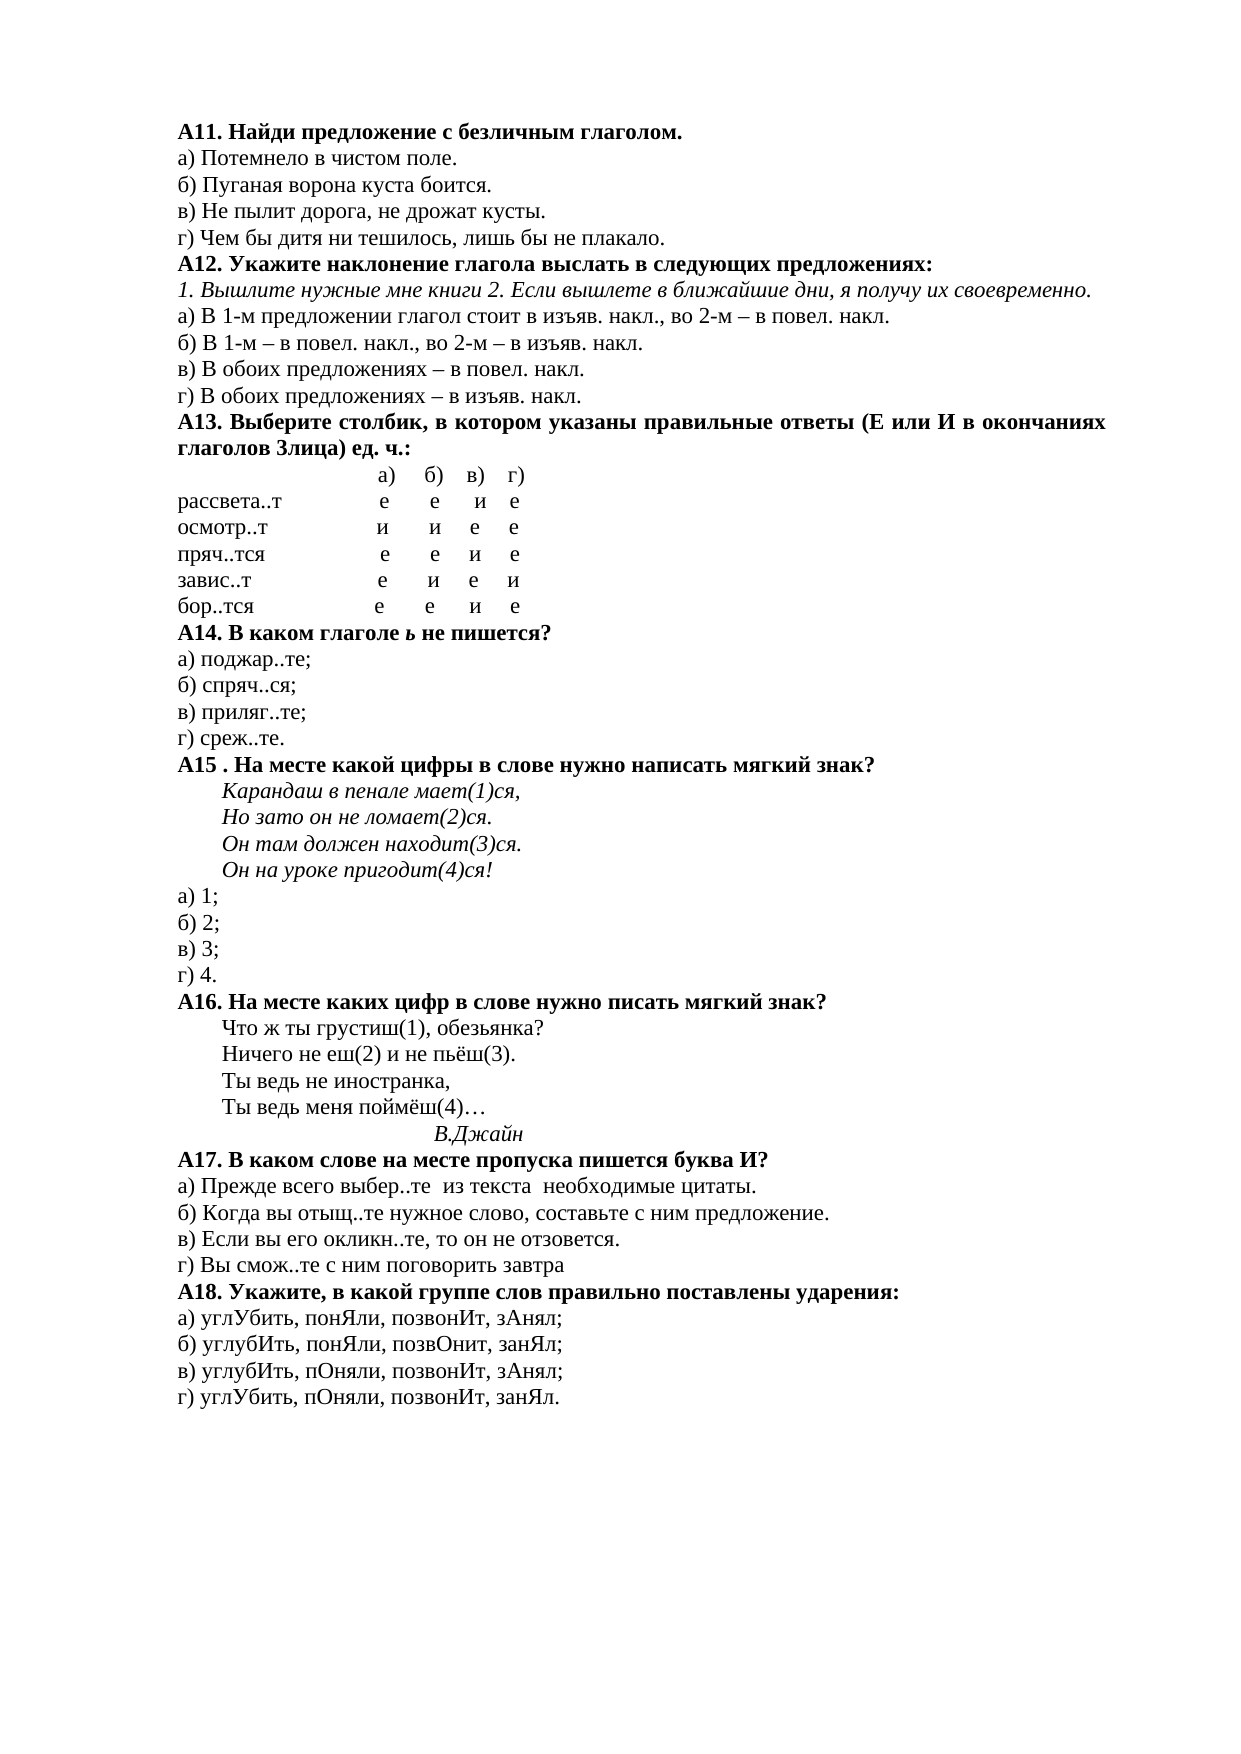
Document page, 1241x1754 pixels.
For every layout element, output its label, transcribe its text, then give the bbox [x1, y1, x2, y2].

text б) Когда вы отыщ..те нужное слово, составьте с ним предложение. [177, 1199, 1107, 1225]
text бор..тся е е и е [177, 592, 1107, 619]
text в) приляг..те; [177, 698, 1107, 724]
text Ты ведь меня поймёш(4)… [222, 1093, 1107, 1119]
text завис..т е и е и [177, 566, 1107, 592]
text рассвета..т е е и е [177, 487, 1107, 513]
text В.Джайн [222, 1119, 1107, 1146]
text г) Вы смож..те с ним поговорить завтра [177, 1251, 1107, 1278]
text а) Прежде всего выбер..те из текста необходимые цитаты. [177, 1172, 1107, 1199]
text в) 3; [177, 935, 1107, 961]
text Ничего не еш(2) и не пьёш(3). [222, 1041, 1107, 1067]
text а) поджар..те; [177, 645, 1107, 672]
text А16. На месте каких цифр в слове нужно писать мягкий знак? [177, 988, 1107, 1014]
text б) В 1-м – в повел. накл., во 2-м – в изъяв. накл. [177, 329, 1107, 355]
text в) Если вы его окликн..те, то он не отзовется. [177, 1225, 1107, 1251]
text Он на уроке пригодит(4)ся! [222, 856, 1107, 882]
text Что ж ты грустиш(1), обезьянка? [222, 1014, 1107, 1041]
text г) В обоих предложениях – в изъяв. накл. [177, 382, 1107, 408]
text а) б) в) г) [177, 461, 1107, 487]
text в) Не пылит дорога, не дрожат кусты. [177, 197, 1107, 223]
text А14. В каком глаголе ь не пишется? [177, 619, 1107, 645]
text б) 2; [177, 909, 1107, 935]
text г) Чем бы дитя ни тешилось, лишь бы не плакало. [177, 223, 1107, 250]
text г) 4. [177, 961, 1107, 988]
text г) углУбить, пОняли, позвонИт, занЯл. [177, 1383, 1107, 1409]
text а) Потемнело в чистом поле. [177, 144, 1107, 171]
text Но зато он не ломает(2)ся. [222, 803, 1107, 830]
text б) углубИть, понЯли, позвОнит, занЯл; [177, 1330, 1107, 1357]
text осмотр..т и и е е [177, 513, 1107, 540]
text А12. Укажите наклонение глагола выслать в следующих предложениях: [177, 250, 1107, 276]
text А17. В каком слове на месте пропуска пишется буква И? [177, 1146, 1107, 1172]
text б) Пуганая ворона куста боится. [177, 171, 1107, 197]
text б) спряч..ся; [177, 672, 1107, 698]
text в) В обоих предложениях – в повел. накл. [177, 355, 1107, 382]
text а) углУбить, понЯли, позвонИт, зАнял; [177, 1304, 1107, 1330]
text Ты ведь не иностранка, [222, 1067, 1107, 1093]
text пряч..тся е е и е [177, 540, 1107, 566]
text А15 . На месте какой цифры в слове нужно написать мягкий знак? [177, 751, 1107, 777]
text А18. Укажите, в какой группе слов правильно поставлены ударения: [177, 1278, 1107, 1304]
text г) среж..те. [177, 724, 1107, 751]
text А13. Выберите столбик, в котором указаны правильные ответы (Е или И в окончаниях глаголов 3лица) ед. ч.: [177, 408, 1107, 461]
text Он там должен находит(3)ся. [222, 830, 1107, 856]
text а) В 1-м предложении глагол стоит в изъяв. накл., во 2-м – в повел. накл. [177, 303, 1107, 329]
text в) углубИть, пОняли, позвонИт, зАнял; [177, 1357, 1107, 1383]
text а) 1; [177, 882, 1107, 909]
text А11. Найди предложение с безличным глаголом. [177, 118, 1107, 144]
text Карандаш в пенале мает(1)ся, [222, 777, 1107, 803]
text 1. Вышлите нужные мне книги 2. Если вышлете в ближайшие дни, я получу их своевременно. [177, 276, 1107, 303]
